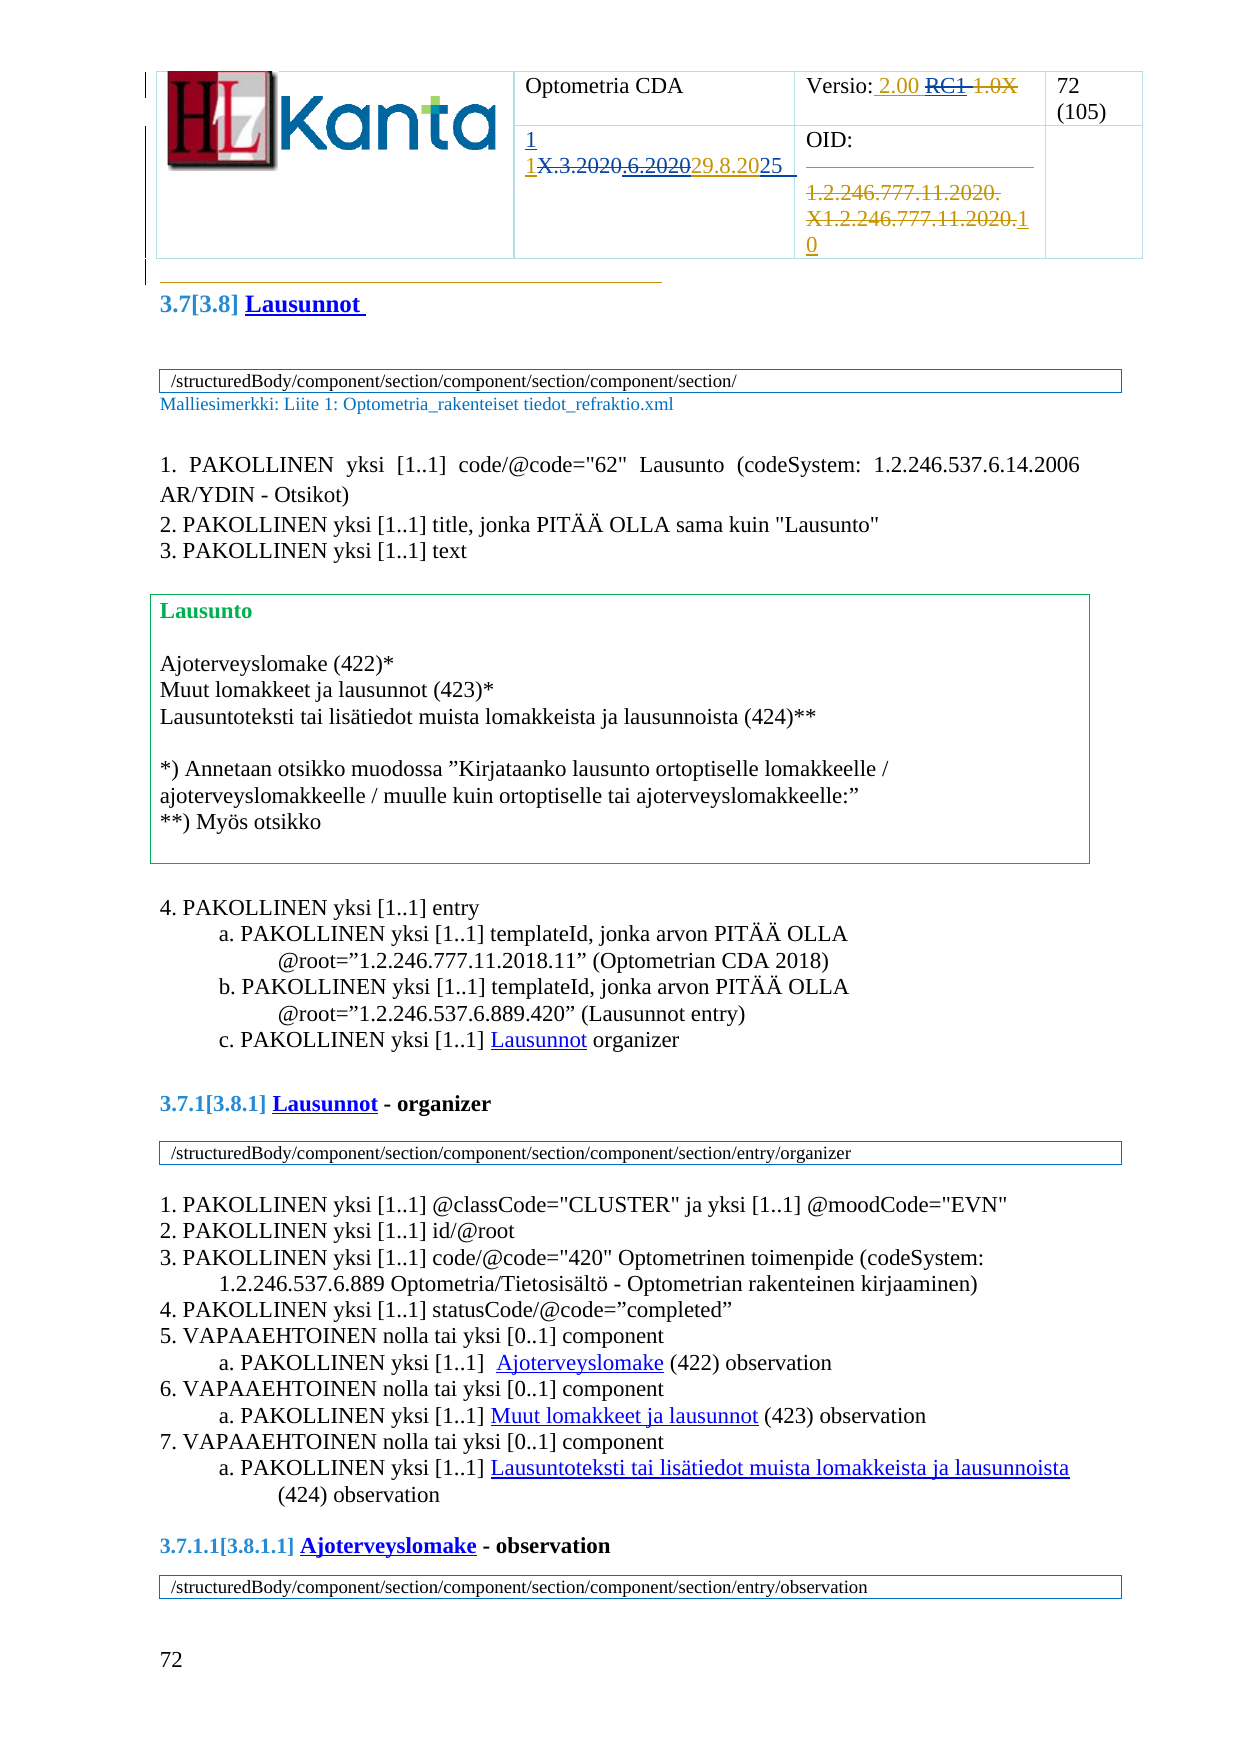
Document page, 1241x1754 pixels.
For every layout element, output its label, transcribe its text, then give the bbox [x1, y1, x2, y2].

picture [167, 71, 279, 171]
text 1. PAKOLLINEN yksi [1..1] code/@code="62" Lausunto (codeSystem: 1.2.246.537.6.14.2006 AR/YDIN - Otsikot) [159, 451, 1081, 507]
text 4. PAKOLLINEN yksi [1..1] entry [159, 894, 1081, 921]
text *) Annetaan otsikko muodossa ”Kirjataanko lausunto ortoptiselle lomakkeelle / ajoterveyslomakkeelle / muulle kuin ortoptiselle tai ajoterveyslomakkeelle:” [159, 755, 1081, 808]
text 5. VAPAAEHTOINEN nolla tai yksi [0..1] component [159, 1323, 1081, 1349]
table_header /structuredBody/component/section/component/section/component/section/entry/organizer [160, 1142, 1121, 1163]
table_header /structuredBody/component/section/component/section/component/section/ [160, 370, 1121, 392]
text 3. PAKOLLINEN yksi [1..1] code/@code="420" Optometrinen toimenpide (codeSystem: 1.2.246.537.6.889 Optometria/Tietosisältö - Optometrian rakenteinen kirjaaminen) [159, 1243, 1081, 1296]
subtitle Lausunnot - organizer [159, 1090, 1081, 1116]
text 4. PAKOLLINEN yksi [1..1] statusCode/@code=”completed” [159, 1296, 1081, 1323]
text 1. PAKOLLINEN yksi [1..1] @classCode="CLUSTER" ja yksi [1..1] @moodCode="EVN" [159, 1191, 1081, 1217]
text 3. PAKOLLINEN yksi [1..1] text [159, 538, 1081, 564]
text 2. PAKOLLINEN yksi [1..1] id/@root [159, 1217, 1081, 1243]
text a. PAKOLLINEN yksi [1..1] Ajoterveyslomake (422) observation [218, 1349, 1081, 1375]
text a. PAKOLLINEN yksi [1..1] Lausuntoteksti tai lisätiedot muista lomakkeista ja lausunnoista (424) observation [218, 1454, 1081, 1507]
text c. PAKOLLINEN yksi [1..1] Lausunnot organizer [218, 1026, 1081, 1052]
text Lausuntoteksti tai lisätiedot muista lomakkeista ja lausunnoista (424)** [159, 703, 1081, 729]
text 2. PAKOLLINEN yksi [1..1] title, jonka PITÄÄ OLLA sama kuin "Lausunto" [159, 511, 1081, 538]
text a. PAKOLLINEN yksi [1..1] Muut lomakkeet ja lausunnot (423) observation [218, 1402, 1081, 1428]
subtitle Lausunnot [159, 289, 1081, 318]
text Ajoterveyslomake (422)* [159, 650, 1081, 676]
text **) Myös otsikko [159, 808, 1081, 834]
subtitle Ajoterveyslomake - observation [159, 1532, 1081, 1558]
text a. PAKOLLINEN yksi [1..1] templateId, jonka arvon PITÄÄ OLLA @root=”1.2.246.777.11.2018.11” (Optometrian CDA 2018) [218, 921, 1081, 973]
text Muut lomakkeet ja lausunnot (423)* [159, 676, 1081, 703]
picture [281, 96, 496, 150]
table_header /structuredBody/component/section/component/section/component/section/entry/observation [160, 1576, 1121, 1597]
text Malliesimerkki: Liite 1: Optometria_rakenteiset tiedot_refraktio.xml [159, 393, 1081, 414]
text 6. VAPAAEHTOINEN nolla tai yksi [0..1] component [159, 1375, 1081, 1402]
text 7. VAPAAEHTOINEN nolla tai yksi [0..1] component [159, 1428, 1081, 1454]
text Lausunto [151, 595, 1089, 624]
text b. PAKOLLINEN yksi [1..1] templateId, jonka arvon PITÄÄ OLLA @root=”1.2.246.537.6.889.420” (Lausunnot entry) [218, 973, 1081, 1026]
